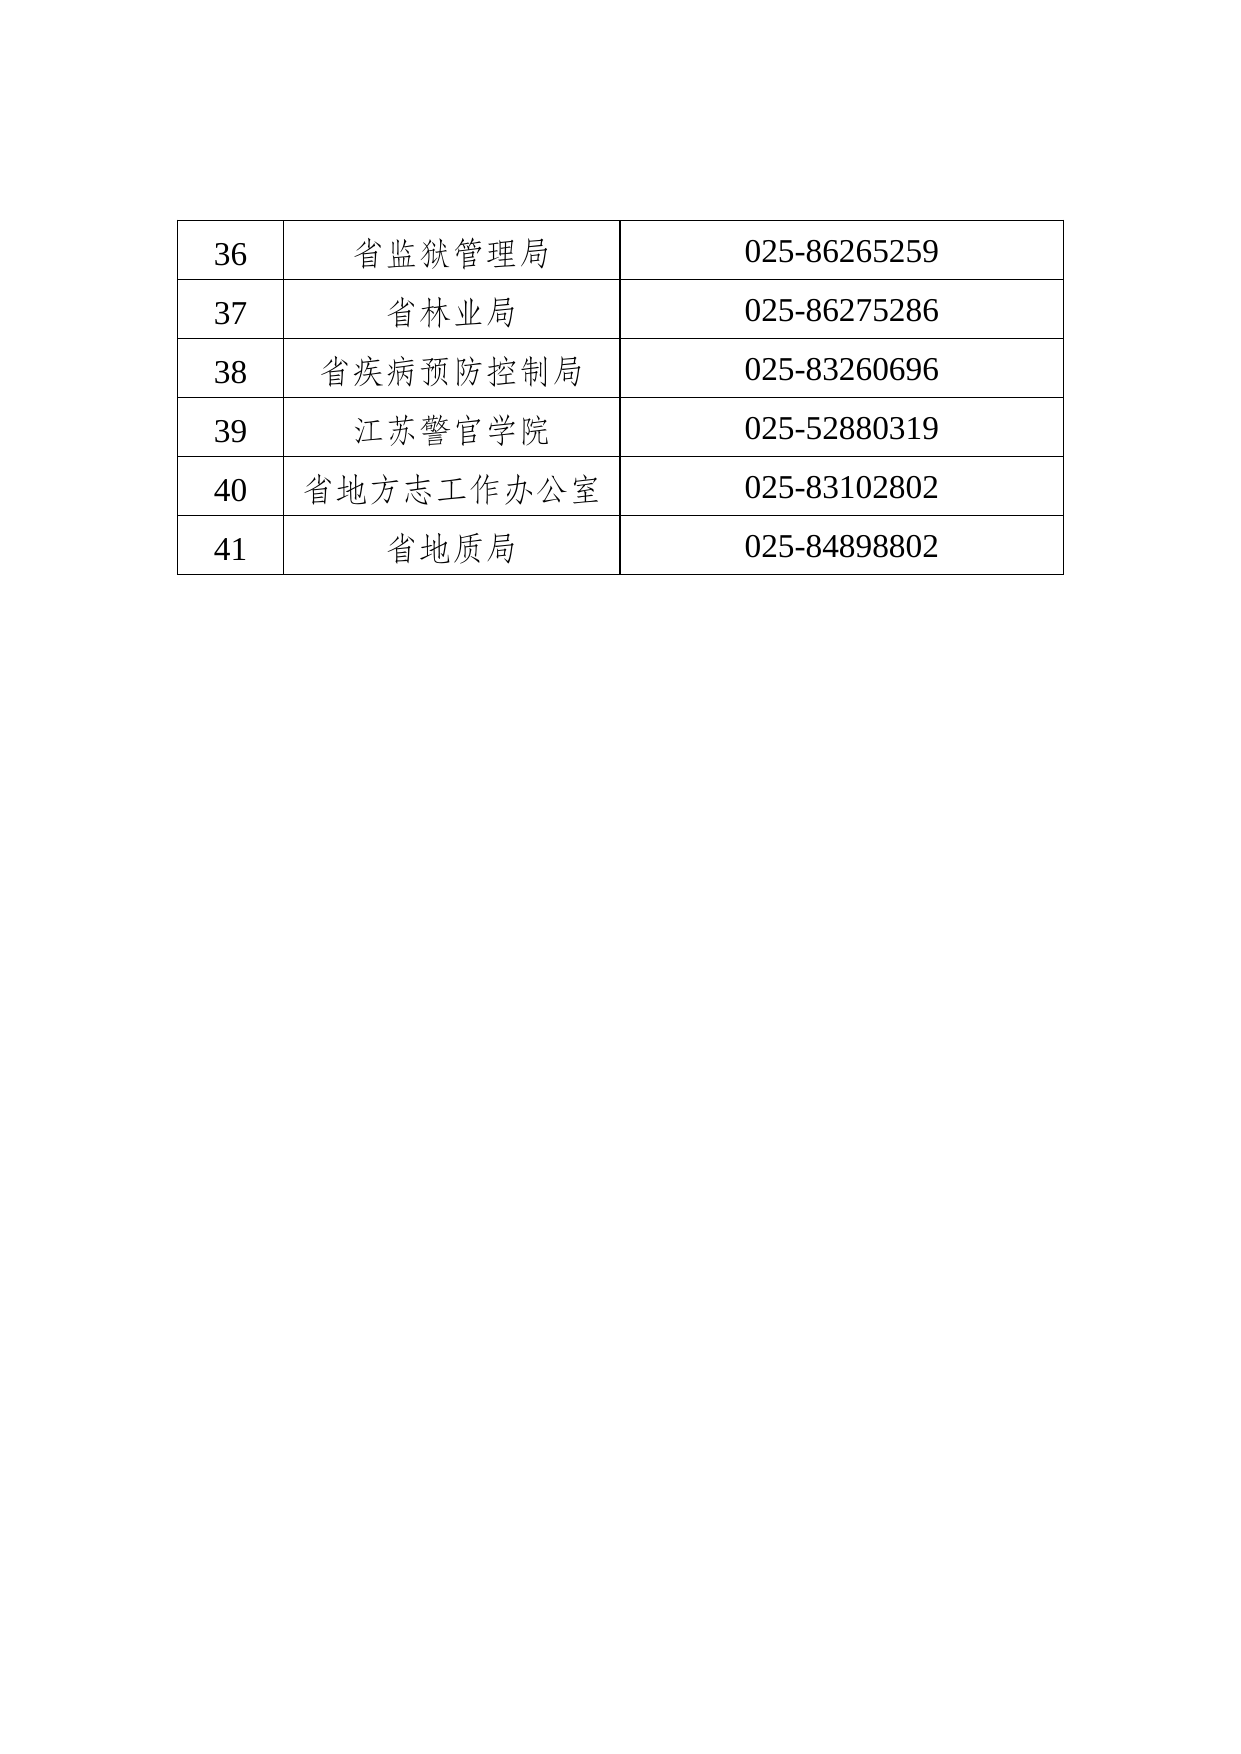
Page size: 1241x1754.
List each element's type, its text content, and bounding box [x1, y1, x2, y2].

table_cell 40 [178, 457, 283, 515]
table_cell 37 [178, 280, 283, 338]
table_cell 省地方志工作办公室 [284, 457, 619, 515]
table_cell 025-84898802 [621, 516, 1063, 574]
table_cell 省地质局 [284, 516, 619, 574]
table_cell 省林业局 [284, 280, 619, 338]
table_cell 025-86265259 [621, 221, 1063, 279]
table_cell 39 [178, 398, 283, 456]
table_cell 41 [178, 516, 283, 574]
table_cell 省监狱管理局 [284, 221, 619, 279]
table_cell 36 [178, 221, 283, 279]
table_cell 025-86275286 [621, 280, 1063, 338]
table_cell 025-83260696 [621, 339, 1063, 397]
table_cell 025-83102802 [621, 457, 1063, 515]
table_cell 江苏警官学院 [284, 398, 619, 456]
table_cell 025-52880319 [621, 398, 1063, 456]
table_cell 省疾病预防控制局 [284, 339, 619, 397]
table_cell 38 [178, 339, 283, 397]
